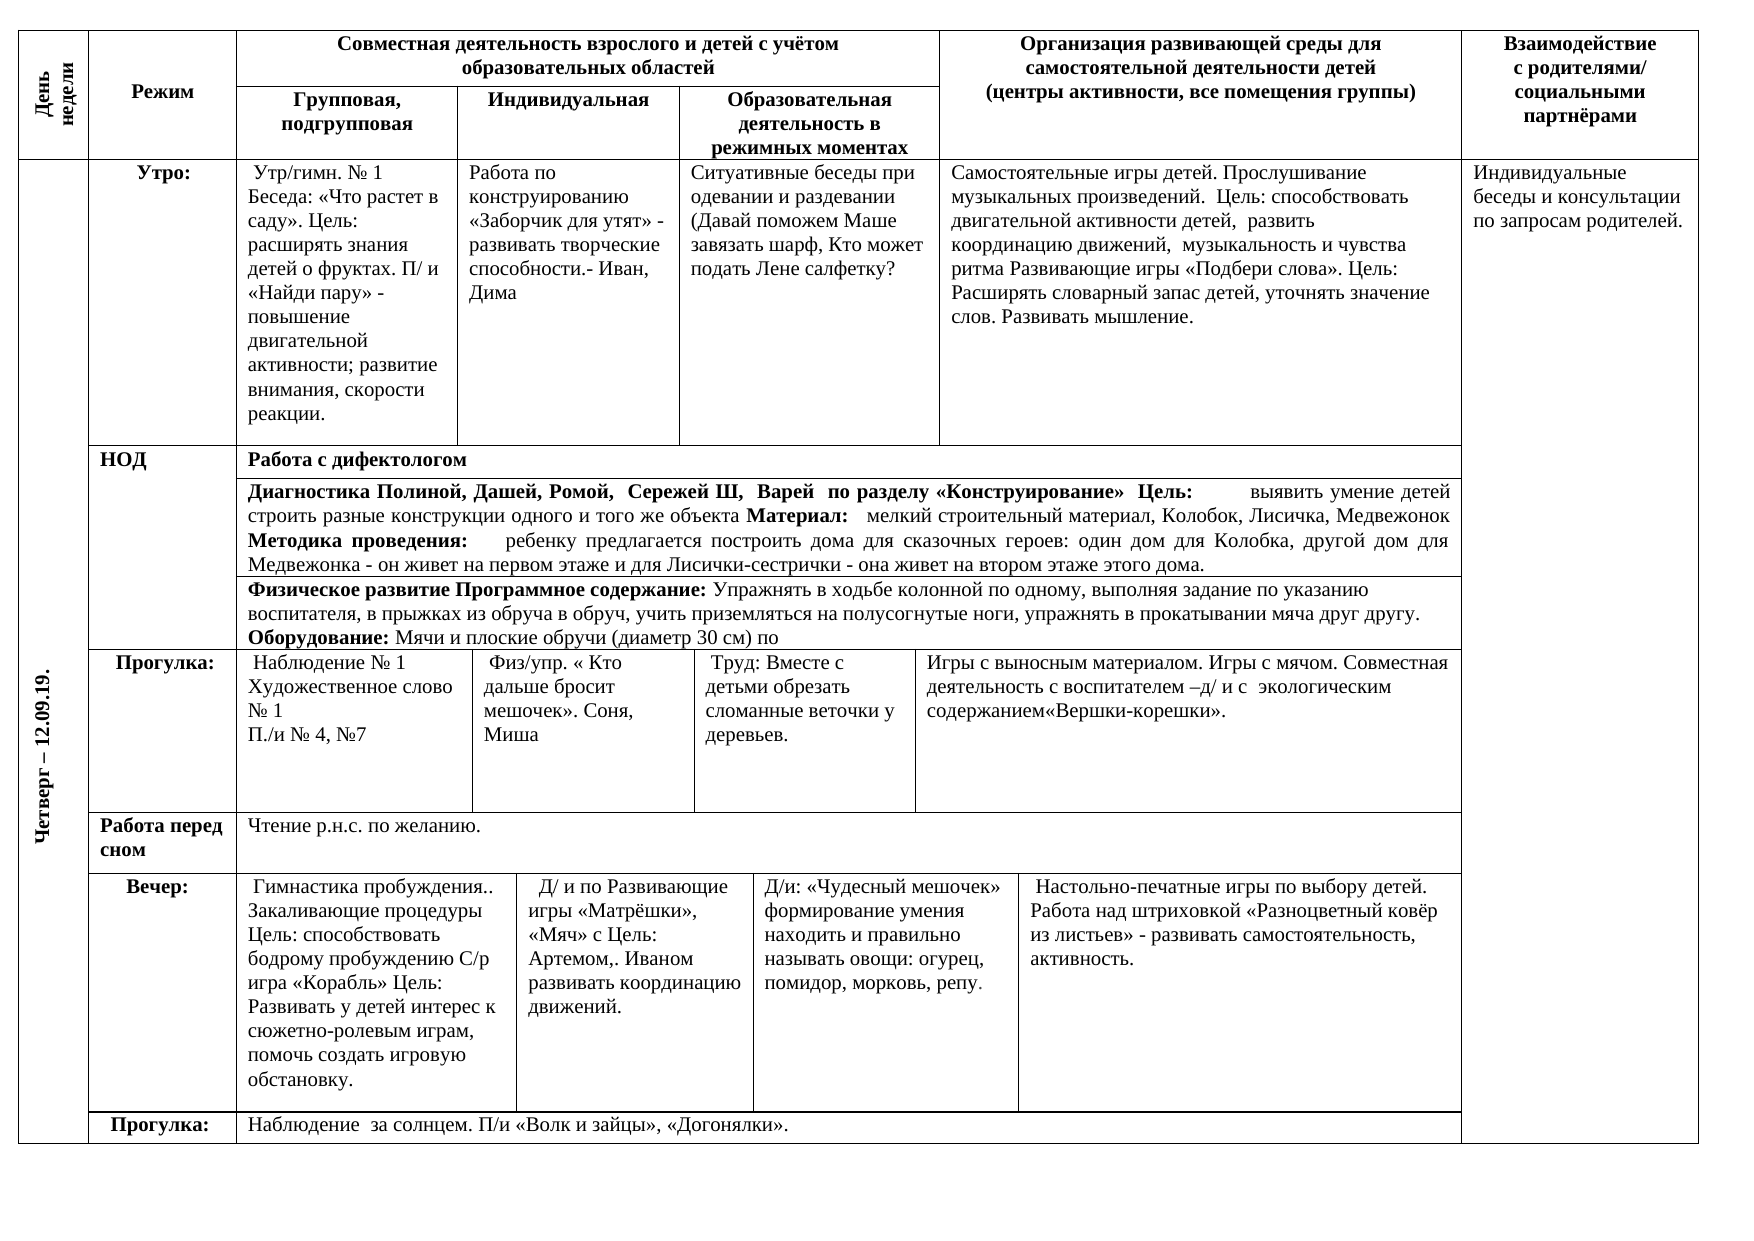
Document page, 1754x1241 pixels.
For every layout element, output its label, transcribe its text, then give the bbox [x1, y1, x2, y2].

table_cell Образовательная деятельность в режимных моментах [680, 87, 939, 159]
table_cell Гимнастика пробуждения.. Закаливающие процедуры Цель: способствовать бодрому пробуждению С/р игра «Корабль» Цель: Развивать у детей интерес к сюжетно-ролевым играм, помочь создать игровую обстановку. [237, 874, 516, 1111]
table_cell Групповая, подгрупповая [237, 87, 457, 159]
table_cell Вечер: [89, 874, 236, 1111]
table_header Режим [89, 31, 236, 159]
table_cell Физическое развитие Программное содержание: Упражнять в ходьбе колонной по одному, выполняя задание по указанию воспитателя, в прыжках из обруча в обруч, учить приземляться на полусогнутые ноги, упражнять в прокатывании мяча друг другу. Оборудование: Мячи и плоские обручи (диаметр 30 см) по [237, 577, 1461, 649]
table_cell Настольно-печатные игры по выбору детей. Работа над штриховкой «Разноцветный ковёр из листьев» - развивать самостоятельность, активность. [1019, 874, 1461, 1111]
table_header Взаимодействие с родителями/ социальными партнёрами [1462, 31, 1698, 159]
table_header День недели [19, 31, 88, 159]
table_cell Утр/гимн. № 1 Беседа: «Что растет в саду». Цель: расширять знания детей о фруктах. П/ и «Найди пару» - повышение двигательной активности; развитие внимания, скорости реакции. [237, 160, 457, 445]
table_cell Чтение р.н.с. по желанию. [237, 813, 1461, 873]
table_cell Физ/упр. « Кто дальше бросит мешочек». Соня, Миша [473, 650, 694, 812]
table_header Совместная деятельность взрослого и детей с учётом образовательных областей [237, 31, 939, 86]
table_cell Работа перед сном [89, 813, 236, 873]
table_cell Самостоятельные игры детей. Прослушивание музыкальных произведений. Цель: способствовать двигательной активности детей, развить координацию движений, музыкальность и чувства ритма Развивающие игры «Подбери слова». Цель: Расширять словарный запас детей, уточнять значение слов. Развивать мышление. [940, 160, 1461, 445]
table_cell Работа по конструированию «Заборчик для утят» - развивать творческие способности.- Иван, Дима [458, 160, 679, 445]
table_cell Ситуативные беседы при одевании и раздевании (Давай поможем Маше завязать шарф, Кто может подать Лене салфетку? [680, 160, 939, 445]
table_cell Труд: Вместе с детьми обрезать сломанные веточки у деревьев. [695, 650, 915, 812]
table_cell Прогулка: [89, 650, 236, 812]
table_cell Индивидуальные беседы и консультации по запросам родителей. [1462, 160, 1698, 1143]
table_cell Д/и: «Чудесный мешочек» формирование умения находить и правильно называть овощи: огурец, помидор, морковь, репу. [754, 874, 1018, 1111]
table_cell Индивидуальная [458, 87, 679, 159]
table_cell Наблюдение № 1 Художественное слово № 1 П./и № 4, №7 [237, 650, 472, 812]
table_header Организация развивающей среды для самостоятельной деятельности детей (центры активности, все помещения группы) [940, 31, 1461, 159]
table_cell Четверг – 12.09.19. [19, 160, 88, 1143]
table_cell Наблюдение за солнцем. П/и «Волк и зайцы», «Догонялки». [237, 1113, 1461, 1143]
table_cell Работа с дифектологом [237, 446, 1461, 478]
table_cell Игры с выносным материалом. Игры с мячом. Совместная деятельность с воспитателем –д/ и с экологическим содержанием«Вершки-корешки». [916, 650, 1461, 812]
table_cell Д/ и по Развивающие игры «Матрёшки», «Мяч» с Цель: Артемом,. Иваном развивать координацию движений. [517, 874, 753, 1111]
table_cell Утро: [89, 160, 236, 445]
table_cell Диагностика Полиной, Дашей, Ромой, Сережей Ш, Варей по разделу «Конструирование» Цель: выявить умение детей строить разные конструкции одного и того же объекта Материал: мелкий строительный материал, Колобок, Лисичка, Медвежонок Методика проведения: ребенку предлагается построить дома для сказочных героев: один дом для Колобка, другой дом для Медвежонка - он живет на первом этаже и для Лисички-сестрички - она живет на втором этаже этого дома. [237, 479, 1461, 576]
table_cell НОД [89, 446, 236, 649]
table_cell Прогулка: [89, 1113, 236, 1143]
